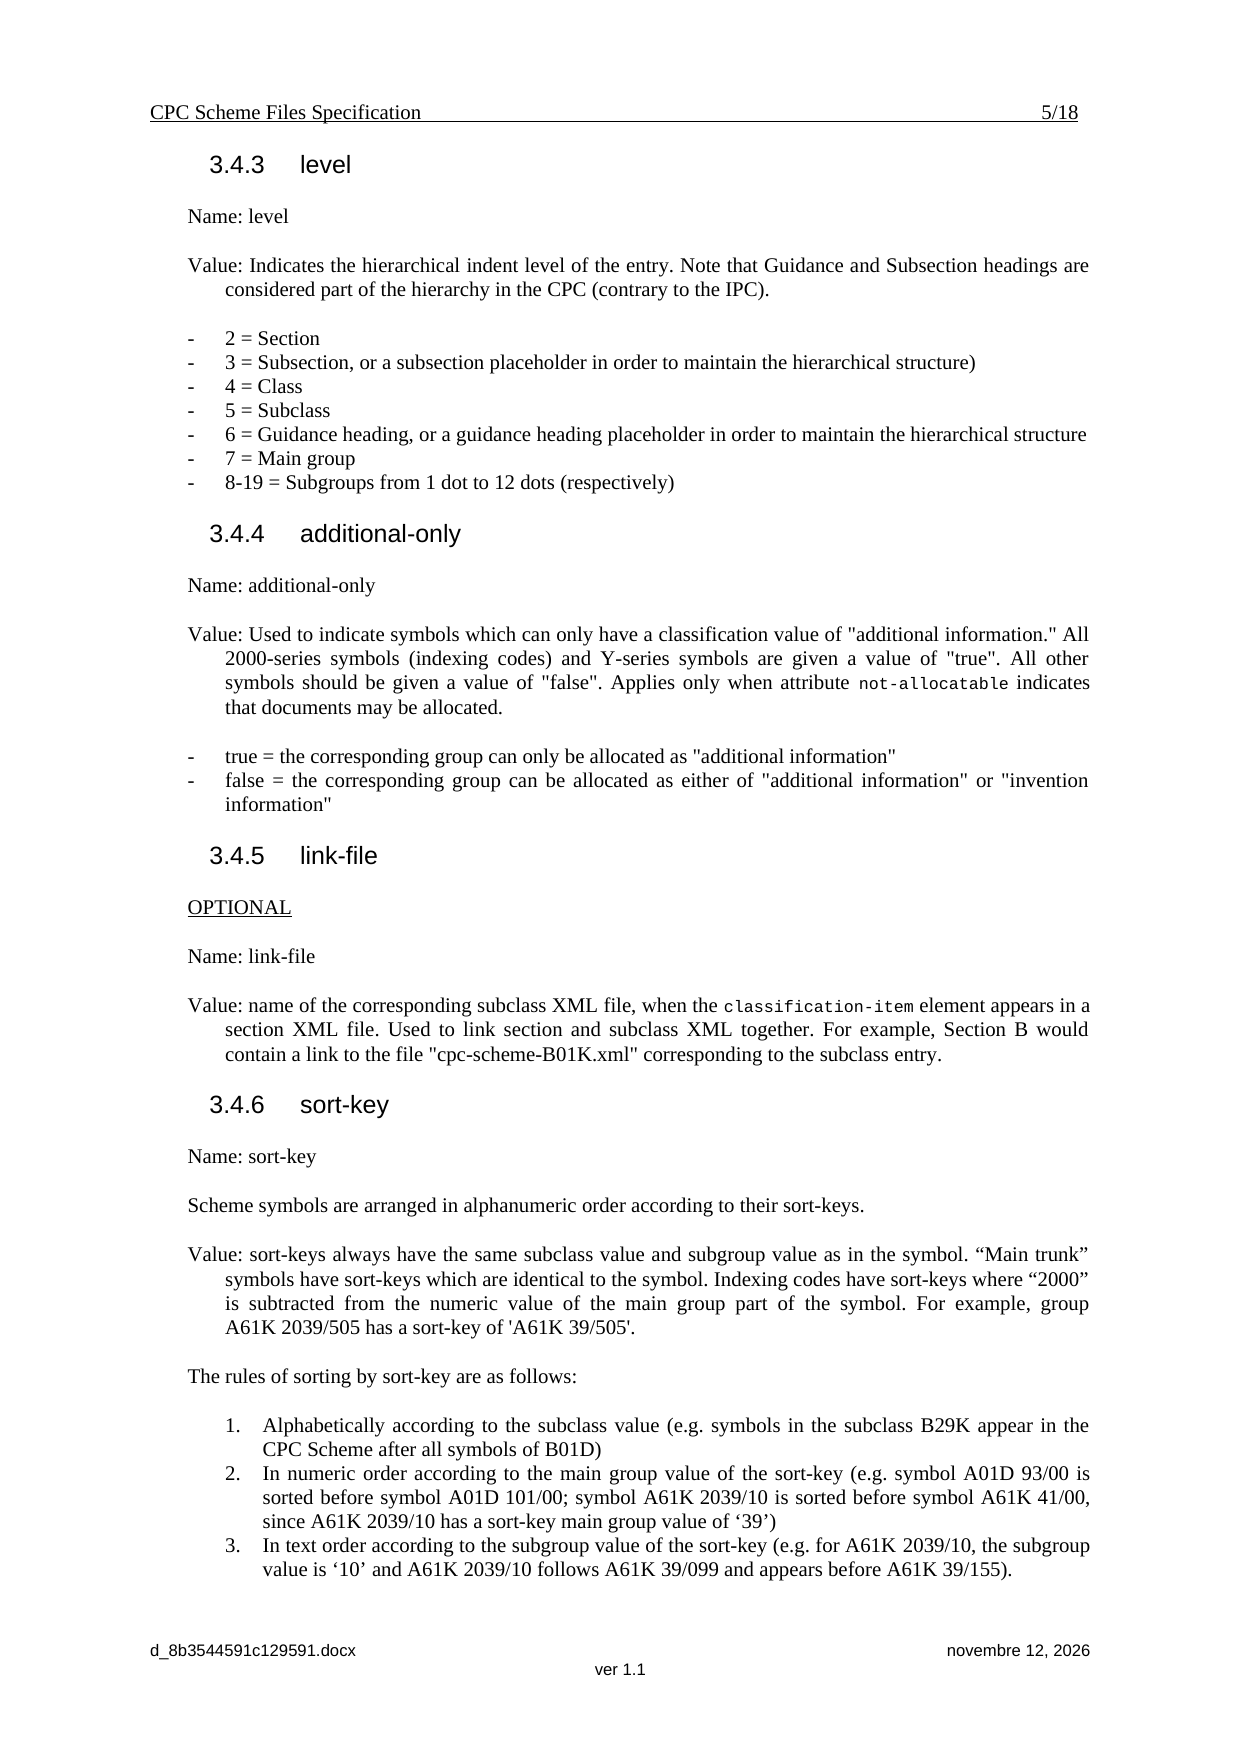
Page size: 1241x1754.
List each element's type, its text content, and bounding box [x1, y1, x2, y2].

text Name: additional-only [187, 573, 1090, 597]
list 8-19 = Subgroups from 1 dot to 12 dots (respectively) [187, 470, 1090, 494]
list 5 = Subclass [187, 398, 1090, 422]
text Value: name of the corresponding subclass XML file, when the classification-item element appears in a section XML file. Used to link section and subclass XML together. For example, Section B would contain a link to the file "cpc-scheme-B01K.xml" corresponding to the subclass entry. [187, 993, 1090, 1066]
text Name: sort-key [187, 1144, 1090, 1168]
list 7 = Main group [187, 446, 1090, 470]
subtitle link-file [209, 841, 1090, 870]
list true = the corresponding group can only be allocated as "additional information" [187, 744, 1090, 768]
subtitle sort-key [209, 1091, 1090, 1119]
list In numeric order according to the main group value of the sort-key (e.g. symbol A01D 93/00 is sorted before symbol A01D 101/00; symbol A61K 2039/10 is sorted before symbol A61K 41/00, since A61K 2039/10 has a sort-key main group value of ‘39’) [225, 1461, 1090, 1533]
text Value: Used to indicate symbols which can only have a classification value of "additional information." All 2000-series symbols (indexing codes) and Y-series symbols are given a value of "true". All other symbols should be given a value of "false". Applies only when attribute not-allocatable indicates that documents may be allocated. [187, 622, 1090, 719]
list In text order according to the subgroup value of the sort-key (e.g. for A61K 2039/10, the subgroup value is ‘10’ and A61K 2039/10 follows A61K 39/099 and appears before A61K 39/155). [225, 1533, 1090, 1581]
text Name: link-file [187, 944, 1090, 968]
list Alphabetically according to the subclass value (e.g. symbols in the subclass B29K appear in the CPC Scheme after all symbols of B01D) [225, 1413, 1090, 1461]
list 4 = Class [187, 374, 1090, 398]
subtitle additional-only [209, 519, 1090, 548]
list 2 = Section [187, 326, 1090, 350]
list 3 = Subsection, or a subsection placeholder in order to maintain the hierarchical structure) [187, 350, 1090, 374]
list false = the corresponding group can be allocated as either of "additional information" or "invention information" [187, 768, 1090, 816]
text Scheme symbols are arranged in alphanumeric order according to their sort-keys. [187, 1193, 1090, 1217]
list 6 = Guidance heading, or a guidance heading placeholder in order to maintain the hierarchical structure [187, 422, 1090, 446]
text Name: level [187, 204, 1090, 228]
text The rules of sorting by sort-key are as follows: [187, 1364, 1090, 1388]
text OPTIONAL [187, 895, 1090, 919]
subtitle level [209, 150, 1090, 179]
text Value: Indicates the hierarchical indent level of the entry. Note that Guidance and Subsection headings are considered part of the hierarchy in the CPC (contrary to the IPC). [187, 253, 1090, 301]
text Value: sort-keys always have the same subclass value and subgroup value as in the symbol. “Main trunk” symbols have sort-keys which are identical to the symbol. Indexing codes have sort-keys where “2000” is subtracted from the numeric value of the main group part of the symbol. For example, group A61K 2039/505 has a sort-key of 'A61K 39/505'. [187, 1242, 1090, 1339]
